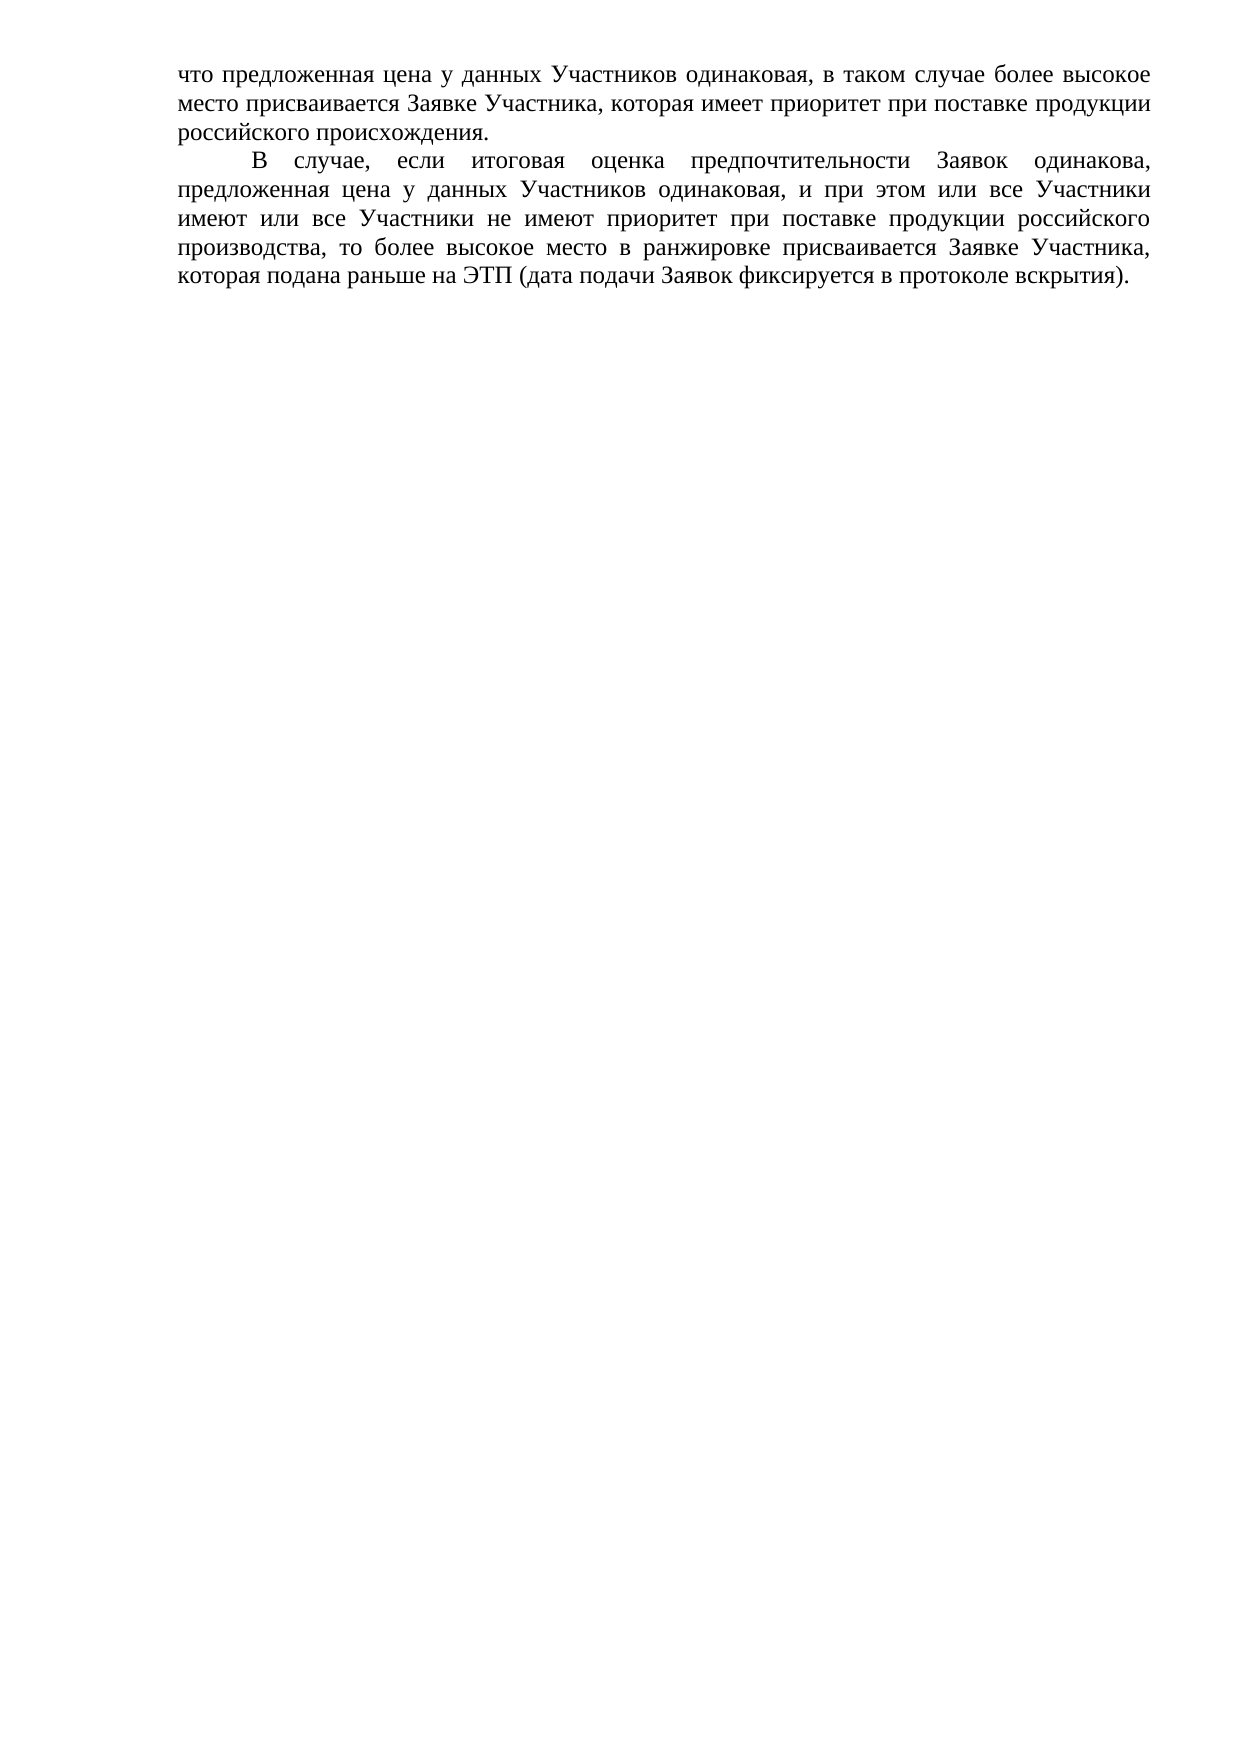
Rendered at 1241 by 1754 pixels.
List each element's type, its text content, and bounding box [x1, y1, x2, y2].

text В случае, если итоговая оценка предпочтительности Заявок одинакова, предложенная цена у данных Участников одинаковая, и при этом или все Участники имеют или все Участники не имеют приоритет при поставке продукции российского производства, то более высокое место в ранжировке присваивается Заявке Участника, которая подана раньше на ЭТП (дата подачи Заявок фиксируется в протоколе вскрытия). [177, 145, 1152, 289]
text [177, 59, 1152, 145]
